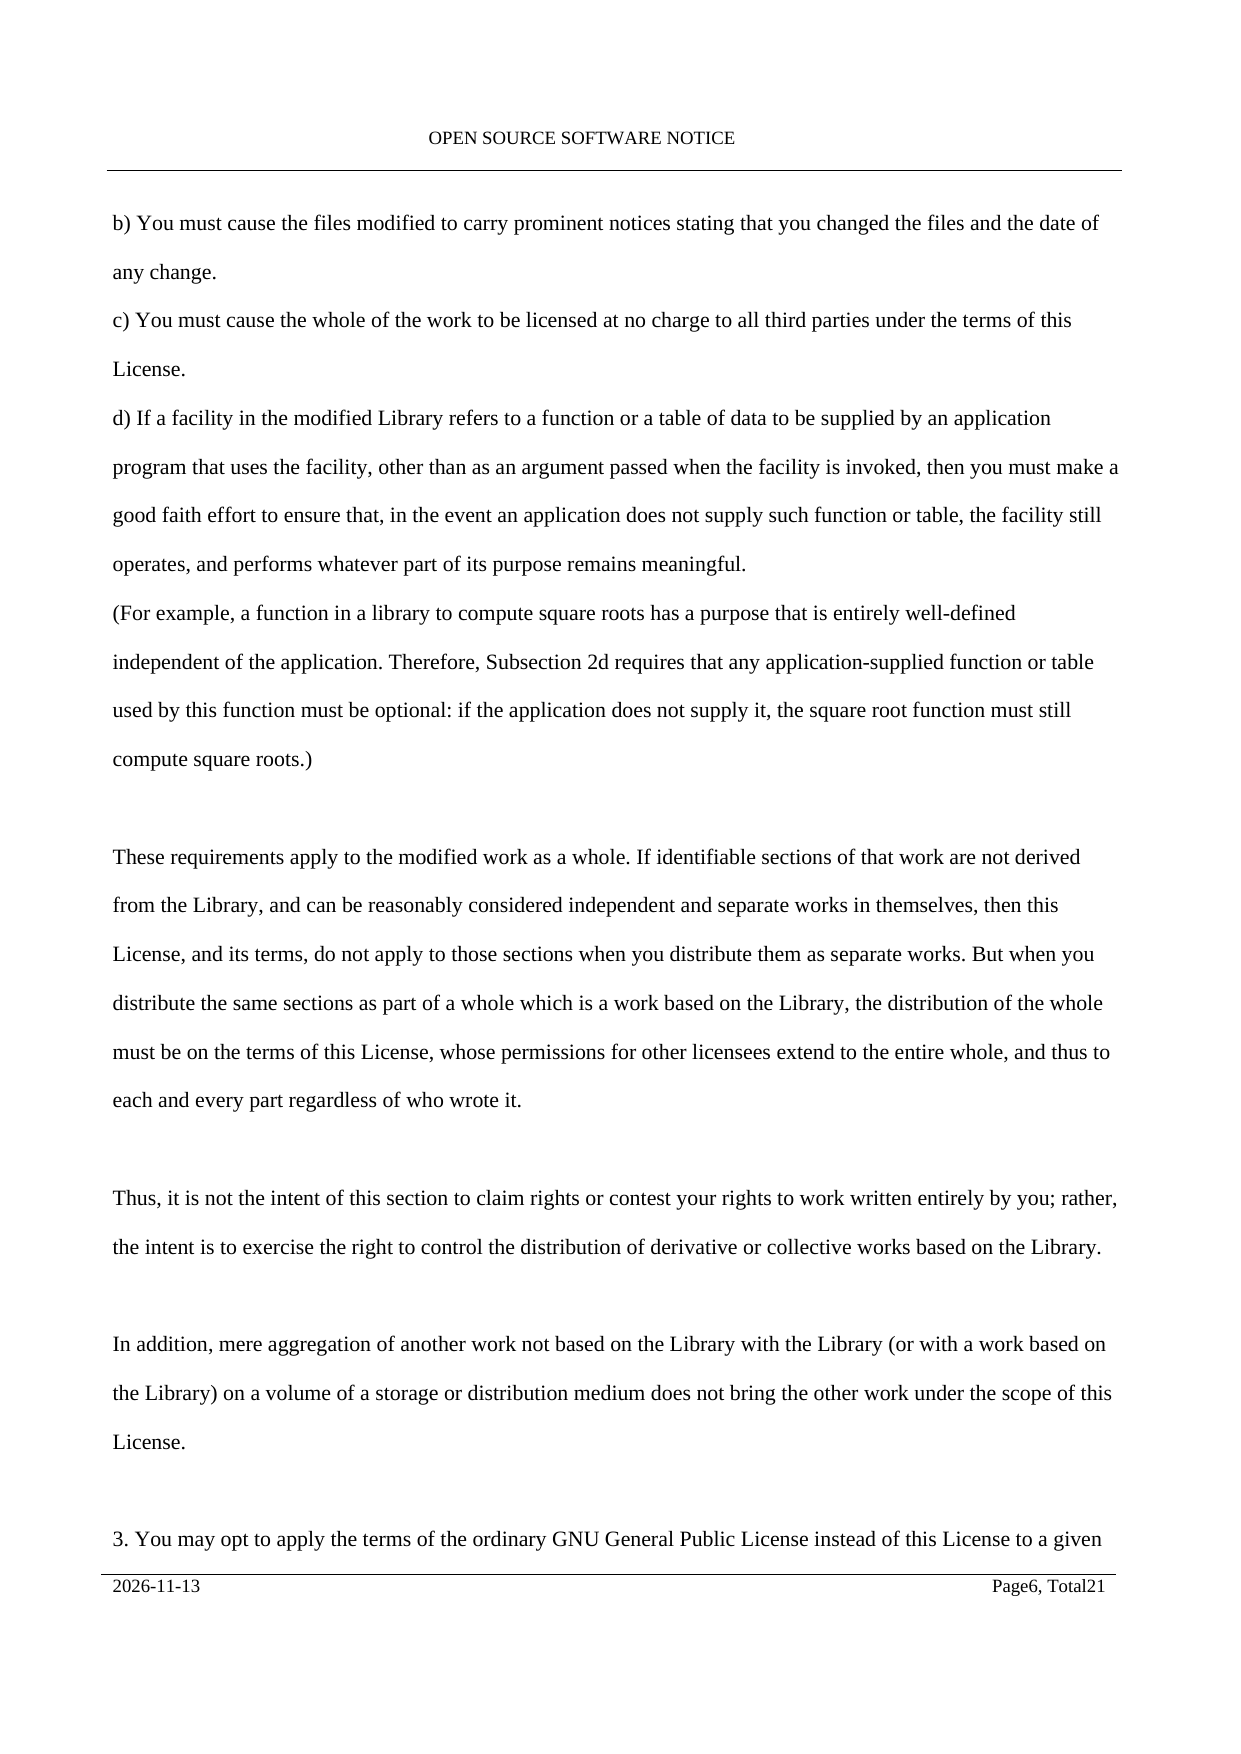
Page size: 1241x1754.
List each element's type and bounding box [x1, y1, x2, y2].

text [112, 206, 1128, 1555]
